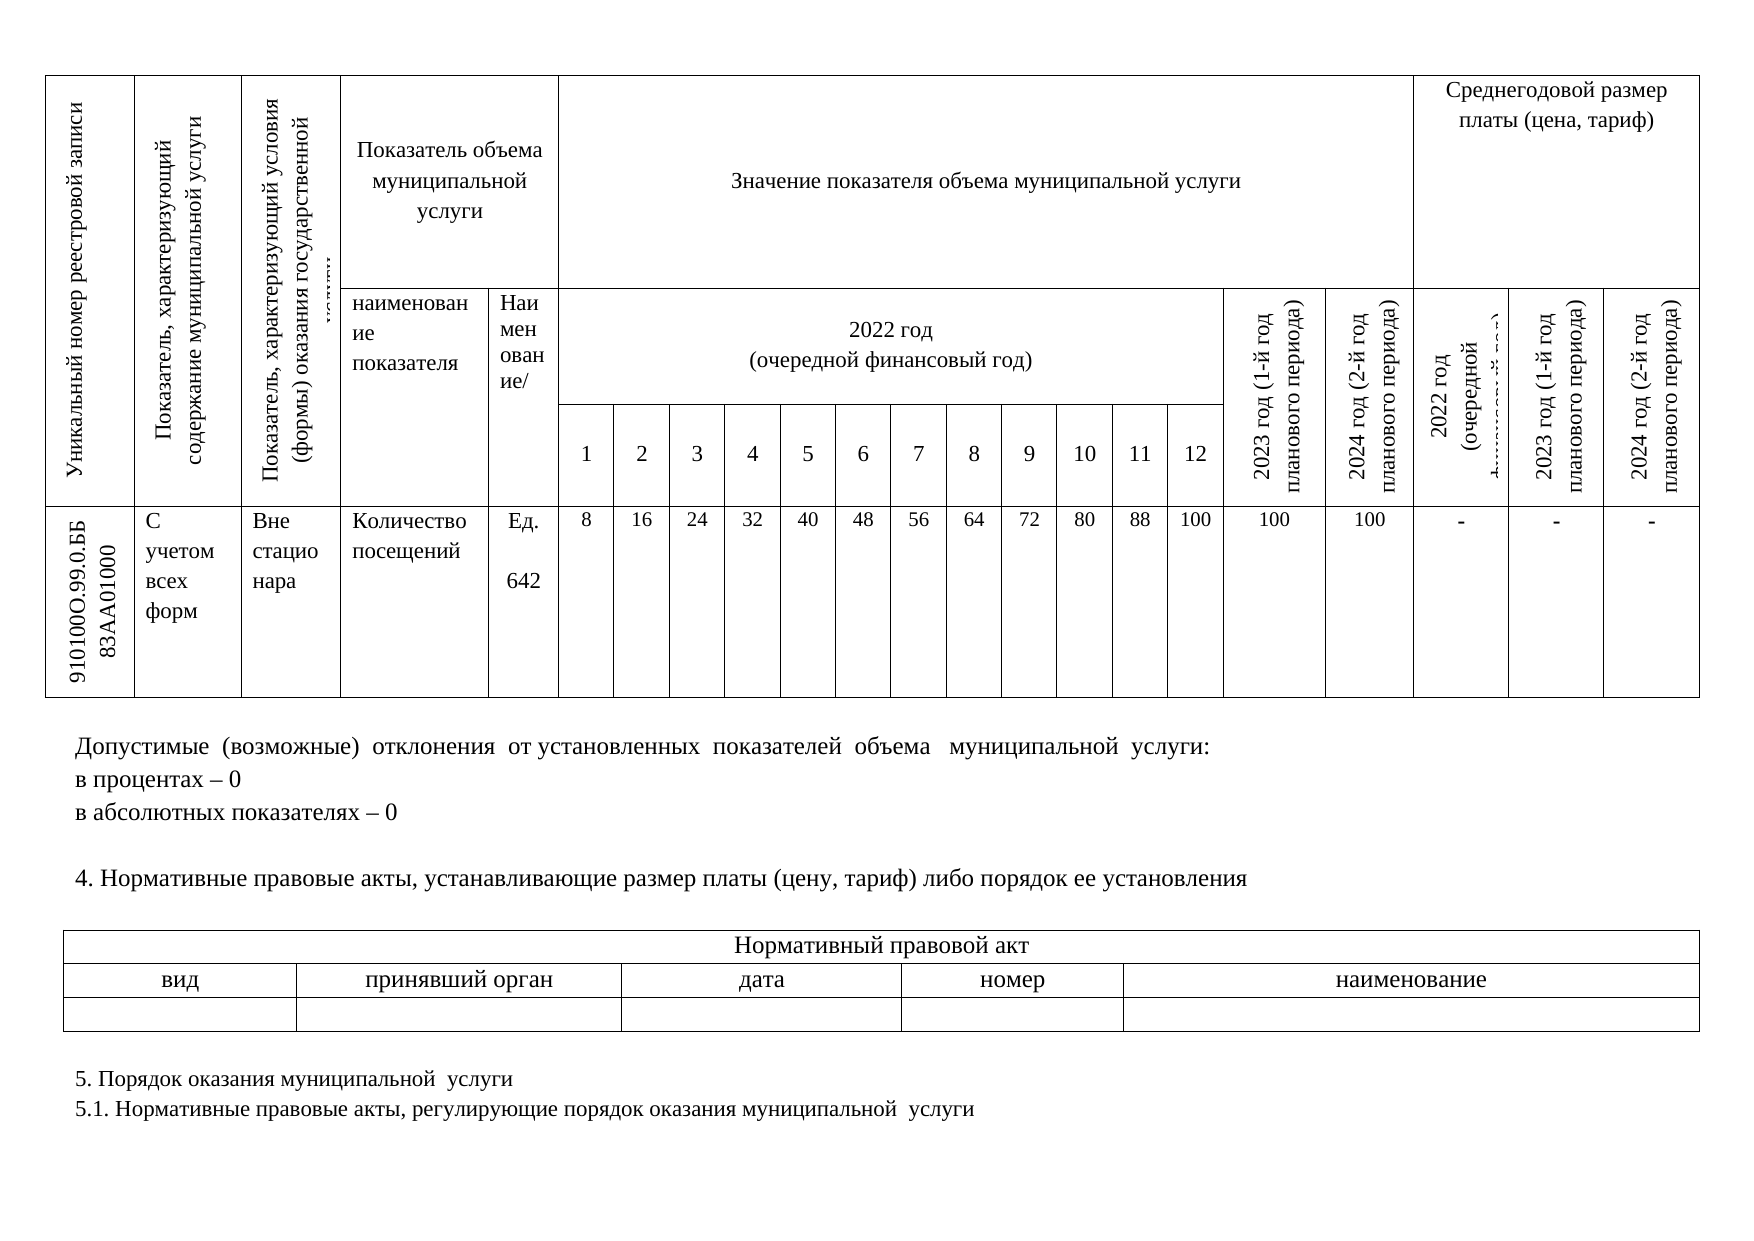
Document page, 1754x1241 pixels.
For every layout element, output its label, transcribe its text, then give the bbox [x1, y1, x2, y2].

table_cell 10 [1057, 405, 1112, 506]
table_cell 32 [725, 507, 780, 697]
table_cell 3 [670, 405, 724, 506]
table_cell 7 [891, 405, 946, 506]
table_cell [1124, 998, 1699, 1031]
table_header Среднегодовой размер платы (цена, тариф) [1414, 76, 1699, 287]
table_cell 9 [1002, 405, 1056, 506]
table_cell 11 [1113, 405, 1167, 506]
text 5. Порядок оказания муниципальной услуги [75, 1065, 1679, 1091]
table_header Нормативный правовой акт [64, 931, 1699, 963]
table_cell 80 [1057, 507, 1112, 697]
table_cell 100 [1168, 507, 1223, 697]
table_cell [902, 998, 1123, 1031]
table_header Показатель объема муниципальной услуги [341, 76, 558, 287]
table_cell Наименование/ [489, 289, 558, 506]
table_header Показатель, характеризующий условия (формы) оказания государственной услуги [242, 76, 340, 506]
table_cell 2023 год (1-й год планового периода) [1224, 289, 1325, 506]
table_header Уникальный номер реестровой записи [46, 76, 134, 506]
table_cell 4 [725, 405, 780, 506]
table_cell 24 [670, 507, 724, 697]
table_cell 2024 год (2-й год планового периода) [1604, 289, 1699, 506]
text Допустимые (возможные) отклонения от установленных показателей объема муниципальной услуги: [75, 731, 1679, 760]
table_cell 48 [836, 507, 890, 697]
table_cell [297, 998, 621, 1031]
table_cell 1 [559, 405, 613, 506]
table_cell 56 [891, 507, 946, 697]
table_cell 12 [1168, 405, 1223, 506]
table_header Показатель, характеризующий содержание муниципальной услуги [135, 76, 241, 506]
table_cell 2022 год (очередной финансовый год) [1414, 289, 1508, 506]
table_cell наименование показателя [341, 289, 488, 506]
table_cell Ед. 642 [489, 507, 558, 697]
table_cell 88 [1113, 507, 1167, 697]
table_cell 5 [781, 405, 835, 506]
table_cell [622, 998, 901, 1031]
text в процентах – 0 [75, 764, 1679, 793]
table_cell номер [902, 964, 1123, 997]
table_cell 8 [947, 405, 1001, 506]
table_cell 64 [947, 507, 1001, 697]
text в абсолютных показателях – 0 [75, 797, 1679, 826]
table_cell 2024 год (2-й год планового периода) [1326, 289, 1413, 506]
table_cell 2023 год (1-й год планового периода) [1509, 289, 1603, 506]
table_header Значение показателя объема муниципальной услуги [559, 76, 1413, 287]
table_cell 100 [1326, 507, 1413, 697]
table_cell 2 [614, 405, 669, 506]
table_cell 910100О.99.0.ББ83АА01000 [46, 507, 134, 697]
text 4. Нормативные правовые акты, устанавливающие размер платы (цену, тариф) либо порядок ее установления [75, 863, 1679, 892]
table_cell Вне стационара [242, 507, 340, 697]
table_cell 40 [781, 507, 835, 697]
table_cell Количество посещений [341, 507, 488, 697]
table_cell 2022 год (очередной финансовый год) [559, 289, 1223, 404]
table_cell - [1604, 507, 1699, 697]
table_cell [64, 998, 296, 1031]
table_cell 72 [1002, 507, 1056, 697]
table_cell наименование [1124, 964, 1699, 997]
table_cell 16 [614, 507, 669, 697]
table_cell принявший орган [297, 964, 621, 997]
table_cell 6 [836, 405, 890, 506]
table_cell - [1414, 507, 1508, 697]
table_cell дата [622, 964, 901, 997]
table_cell 8 [559, 507, 613, 697]
table_cell 100 [1224, 507, 1325, 697]
table_cell - [1509, 507, 1603, 697]
table_cell С учетом всех форм [135, 507, 241, 697]
text 5.1. Нормативные правовые акты, регулирующие порядок оказания муниципальной услуги [75, 1095, 1679, 1121]
table_cell вид [64, 964, 296, 997]
